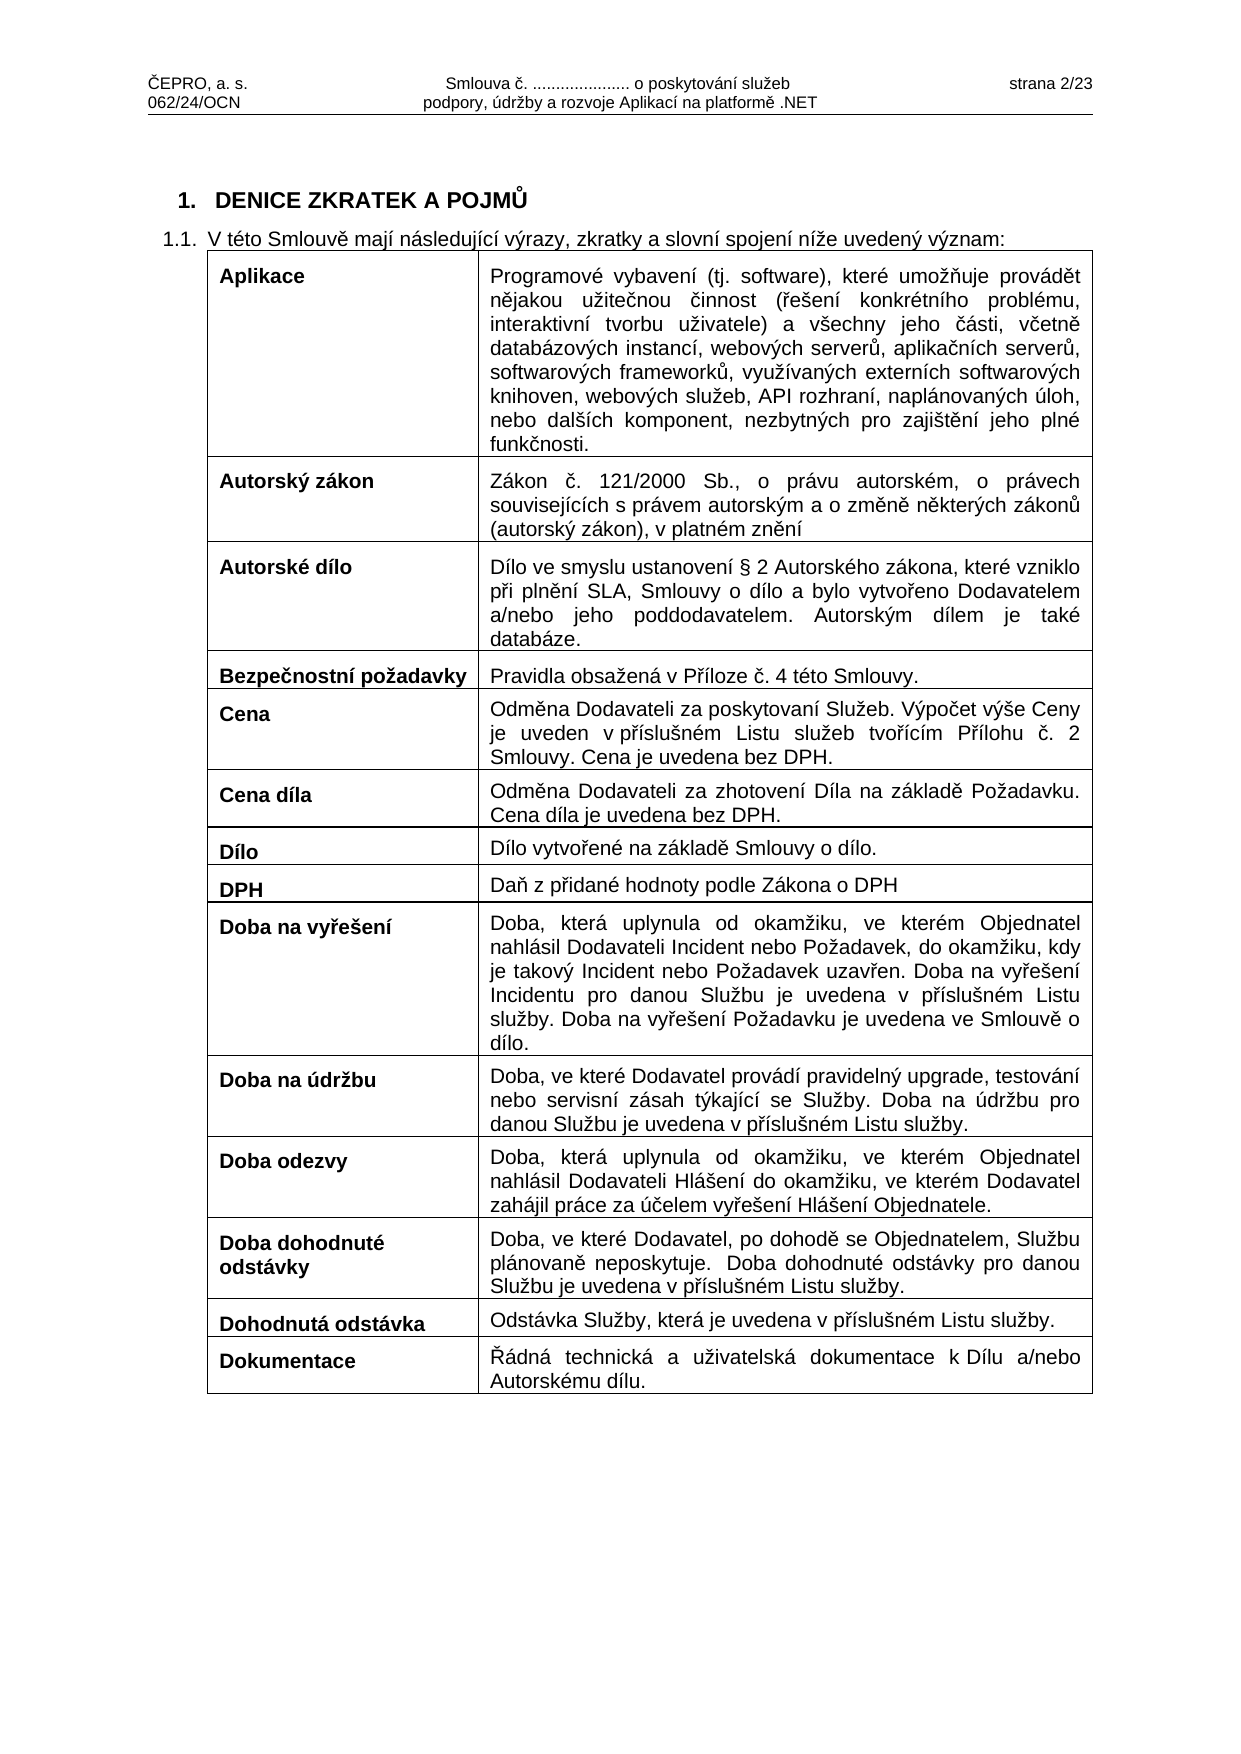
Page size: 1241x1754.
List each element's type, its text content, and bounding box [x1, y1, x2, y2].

table_cell Odstávka Služby, která je uvedena v příslušném Listu služby. [479, 1299, 1092, 1336]
table_cell Zákon č. 121/2000 Sb., o právu autorském, o právech souvisejících s právem autorským a o změně některých zákonů (autorský zákon), v platném znění [479, 457, 1092, 541]
table_cell Dílo ve smyslu ustanovení § 2 Autorského zákona, které vzniklo při plnění SLA, Smlouvy o dílo a bylo vytvořeno Dodavatelem a/nebo jeho poddodavatelem. Autorským dílem je také databáze. [479, 542, 1092, 650]
table_cell Doba na vyřešení [208, 903, 478, 1054]
table_cell Dohodnutá odstávka [208, 1299, 478, 1336]
table_cell Autorský zákon [208, 457, 478, 541]
table_cell Odměna Dodavateli za zhotovení Díla na základě Požadavku. Cena díla je uvedena bez DPH. [479, 770, 1092, 826]
subtitle Denice zkratek a pojmů [177, 187, 1093, 214]
table_cell Bezpečnostní požadavky [208, 651, 478, 688]
text V této Smlouvě mají následující výrazy, zkratky a slovní spojení níže uvedený význam: [162, 226, 1093, 250]
table_cell Doba odezvy [208, 1137, 478, 1217]
table_cell Dílo vytvořené na základě Smlouvy o dílo. [479, 828, 1092, 864]
table_cell Dílo [208, 828, 478, 864]
table_cell Odměna Dodavateli za poskytovaní Služeb. Výpočet výše Ceny je uveden v příslušném Listu služeb tvořícím Přílohu č. 2 Smlouvy. Cena je uvedena bez DPH. [479, 689, 1092, 769]
table_cell DPH [208, 865, 478, 901]
table_cell Cena díla [208, 770, 478, 826]
table_cell Doba na údržbu [208, 1056, 478, 1136]
table_cell Pravidla obsažená v Příloze č. 4 této Smlouvy. [479, 651, 1092, 688]
table_cell Daň z přidané hodnoty podle Zákona o DPH [479, 865, 1092, 901]
table_header Programové vybavení (tj. software), které umožňuje provádět nějakou užitečnou činnost (řešení konkrétního problému, interaktivní tvorbu uživatele) a všechny jeho části, včetně databázových instancí, webových serverů, aplikačních serverů, softwarových frameworků, využívaných externích softwarových knihoven, webových služeb, API rozhraní, naplánovaných úloh, nebo dalších komponent, nezbytných pro zajištění jeho plné funkčnosti. [479, 251, 1092, 456]
table_cell Dokumentace [208, 1337, 478, 1393]
table_header Aplikace [208, 251, 478, 456]
table_cell Doba, ve které Dodavatel, po dohodě se Objednatelem, Službu plánovaně neposkytuje. Doba dohodnuté odstávky pro danou Službu je uvedena v příslušném Listu služby. [479, 1218, 1092, 1298]
table_cell Doba, která uplynula od okamžiku, ve kterém Objednatel nahlásil Dodavateli Hlášení do okamžiku, ve kterém Dodavatel zahájil práce za účelem vyřešení Hlášení Objednatele. [479, 1137, 1092, 1217]
table_cell Cena [208, 689, 478, 769]
table_cell Doba dohodnuté odstávky [208, 1218, 478, 1298]
table_cell Doba, která uplynula od okamžiku, ve kterém Objednatel nahlásil Dodavateli Incident nebo Požadavek, do okamžiku, kdy je takový Incident nebo Požadavek uzavřen. Doba na vyřešení Incidentu pro danou Službu je uvedena v příslušném Listu služby. Doba na vyřešení Požadavku je uvedena ve Smlouvě o dílo. [479, 903, 1092, 1054]
table_cell Řádná technická a uživatelská dokumentace k Dílu a/nebo Autorskému dílu. [479, 1337, 1092, 1393]
table_cell Doba, ve které Dodavatel provádí pravidelný upgrade, testování nebo servisní zásah týkající se Služby. Doba na údržbu pro danou Službu je uvedena v příslušném Listu služby. [479, 1056, 1092, 1136]
table_cell Autorské dílo [208, 542, 478, 650]
